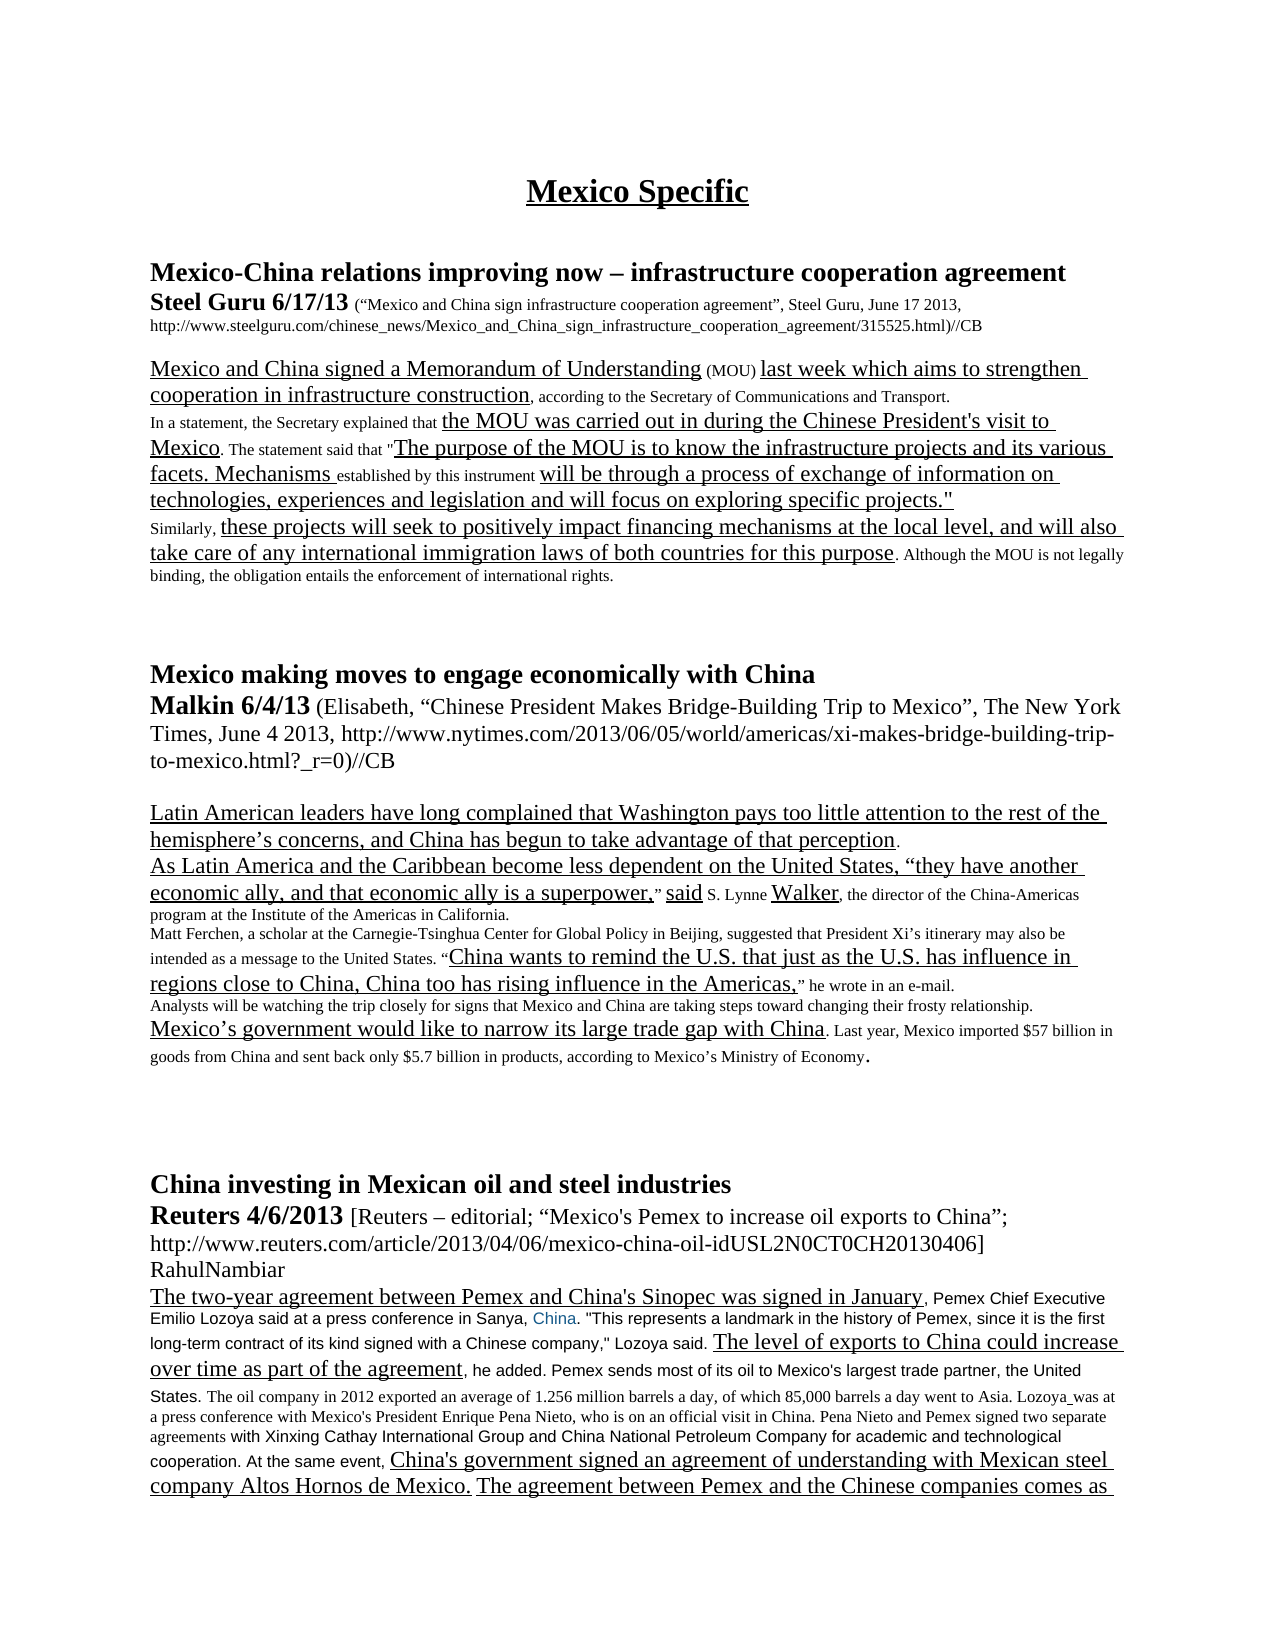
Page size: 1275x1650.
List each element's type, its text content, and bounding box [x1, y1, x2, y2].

text As Latin America and the Caribbean become less dependent on the United States, “they have another economic ally, and that economic ally is a superpower,” said S. Lynne Walker, the director of the China-Americas program at the Institute of the Americas in California. [150, 852, 1125, 924]
text Steel Guru 6/17/13 (“Mexico and China sign infrastructure cooperation agreement”, Steel Guru, June 17 2013, http://www.steelguru.com/chinese_news/Mexico_and_China_sign_infrastructure_cooperation_agreement/315525.html)//CB [150, 287, 1125, 335]
text Similarly, these projects will seek to positively impact financing mechanisms at the local level, and will also take care of any international immigration laws of both countries for this purpose. Although the MOU is not legally binding, the obligation entails the enforcement of international rights. [150, 513, 1125, 584]
subtitle Mexico making moves to engage economically with China [150, 658, 1125, 689]
text Reuters 4/6/2013 [Reuters – editorial; “Mexico's Pemex to increase oil exports to China”; http://www.reuters.com/article/2013/04/06/mexico-china-oil-idUSL2N0CT0CH20130406] RahulNambiar [150, 1199, 1125, 1283]
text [150, 1283, 1125, 1498]
text Analysts will be watching the trip closely for signs that Mexico and China are taking steps toward changing their frosty relationship. [150, 996, 1125, 1015]
text Mexico’s government would like to narrow its large trade gap with China. Last year, Mexico imported $57 billion in goods from China and sent back only $5.7 billion in products, according to Mexico’s Ministry of Economy. [150, 1015, 1125, 1068]
text Latin American leaders have long complained that Washington pays too little attention to the rest of the hemisphere’s concerns, and China has begun to take advantage of that perception. [150, 799, 1125, 852]
text Matt Ferchen, a scholar at the Carnegie-Tsinghua Center for Global Policy in Beijing, suggested that President Xi’s itinerary may also be intended as a message to the United States. “China wants to remind the U.S. that just as the U.S. has influence in regions close to China, China too has rising influence in the Americas,” he wrote in an e-mail. [150, 924, 1125, 996]
subtitle Mexico-China relations improving now – infrastructure cooperation agreement [150, 256, 1125, 287]
text Malkin 6/4/13 (Elisabeth, “Chinese President Makes Bridge-Building Trip to Mexico”, The New York Times, June 4 2013, http://www.nytimes.com/2013/06/05/world/americas/xi-makes-bridge-building-trip-to-mexico.html?_r=0)//CB [150, 689, 1125, 773]
text In a statement, the Secretary explained that the MOU was carried out in during the Chinese President's visit to Mexico. The statement said that "The purpose of the MOU is to know the infrastructure projects and its various facets. Mechanisms established by this instrument will be through a process of exchange of information on technologies, experiences and legislation and will focus on exploring specific projects." [150, 407, 1125, 513]
text Mexico and China signed a Memorandum of Understanding (MOU) last week which aims to strengthen cooperation in infrastructure construction, according to the Secretary of Communications and Transport. [150, 354, 1125, 407]
subtitle Mexico Specific [150, 171, 1125, 209]
subtitle China investing in Mexican oil and steel industries [150, 1168, 1125, 1199]
